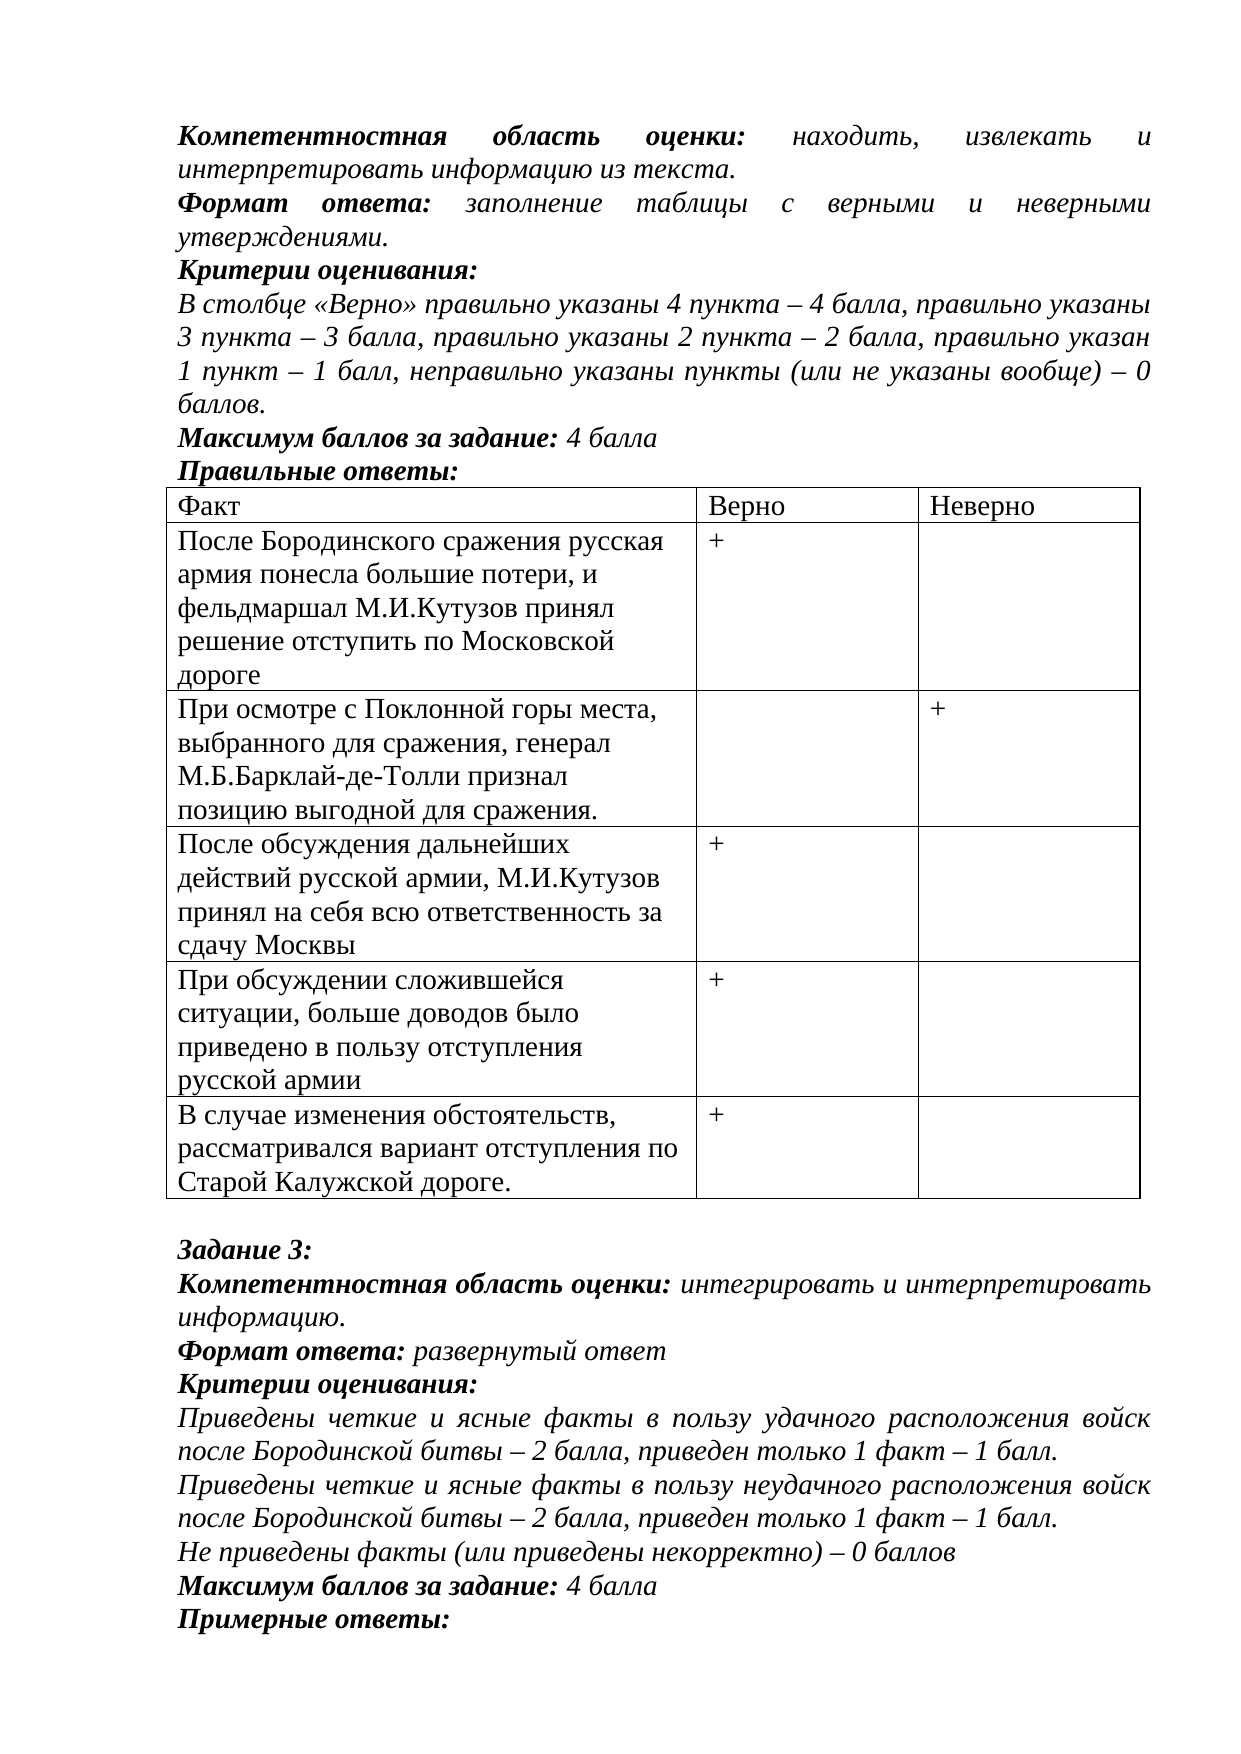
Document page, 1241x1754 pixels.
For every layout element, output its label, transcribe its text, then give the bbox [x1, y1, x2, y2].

table_cell + [697, 1097, 918, 1198]
text Максимум баллов за задание: 4 балла [177, 1568, 1152, 1601]
text Примерные ответы: [177, 1601, 1152, 1635]
table_cell В случае изменения обстоятельств, рассматривался вариант отступления по Старой Калужской дороге. [167, 1097, 696, 1198]
text Критерии оценивания: [177, 252, 1152, 286]
text Компетентностная область оценки: находить, извлекать и интерпретировать информацию из текста. [177, 118, 1152, 185]
text Критерии оценивания: [177, 1366, 1152, 1400]
table_cell При обсуждении сложившейся ситуации, больше доводов было приведено в пользу отступления русской армии [167, 962, 696, 1096]
table_cell При осмотре с Поклонной горы места, выбранного для сражения, генерал М.Б.Барклай-де-Толли признал позицию выгодной для сражения. [167, 691, 696, 826]
text В столбце «Верно» правильно указаны 4 пункта – 4 балла, правильно указаны 3 пункта – 3 балла, правильно указаны 2 пункта – 2 балла, правильно указан 1 пункт – 1 балл, неправильно указаны пункты (или не указаны вообще) – 0 баллов. [177, 286, 1152, 420]
table_cell После обсуждения дальнейших действий русской армии, М.И.Кутузов принял на себя всю ответственность за сдачу Москвы [167, 827, 696, 961]
table_cell [919, 523, 1139, 690]
text Задание 3: [177, 1232, 1152, 1266]
table_cell После Бородинского сражения русская армия понесла большие потери, и фельдмаршал М.И.Кутузов принял решение отступить по Московской дороге [167, 523, 696, 690]
table_cell + [697, 962, 918, 1096]
table_cell + [697, 523, 918, 690]
text Не приведены факты (или приведены некорректно) – 0 баллов [177, 1534, 1152, 1568]
table_cell [697, 691, 918, 826]
table_cell [919, 827, 1139, 961]
text Приведены четкие и ясные факты в пользу неудачного расположения войск после Бородинской битвы – 2 балла, приведен только 1 факт – 1 балл. [177, 1467, 1152, 1534]
text Формат ответа: заполнение таблицы с верными и неверными утверждениями. [177, 185, 1152, 252]
text Компетентностная область оценки: интегрировать и интерпретировать информацию. [177, 1266, 1152, 1333]
table_header Неверно [919, 488, 1139, 522]
table_cell + [697, 827, 918, 961]
table_header Факт [167, 488, 696, 522]
text Максимум баллов за задание: 4 балла [177, 420, 1152, 453]
text Правильные ответы: [177, 453, 1152, 487]
table_cell + [919, 691, 1139, 826]
table_header Верно [697, 488, 918, 522]
table_cell [919, 962, 1139, 1096]
table_cell [919, 1097, 1139, 1198]
text Формат ответа: развернутый ответ [177, 1333, 1152, 1366]
text Приведены четкие и ясные факты в пользу удачного расположения войск после Бородинской битвы – 2 балла, приведен только 1 факт – 1 балл. [177, 1400, 1152, 1467]
